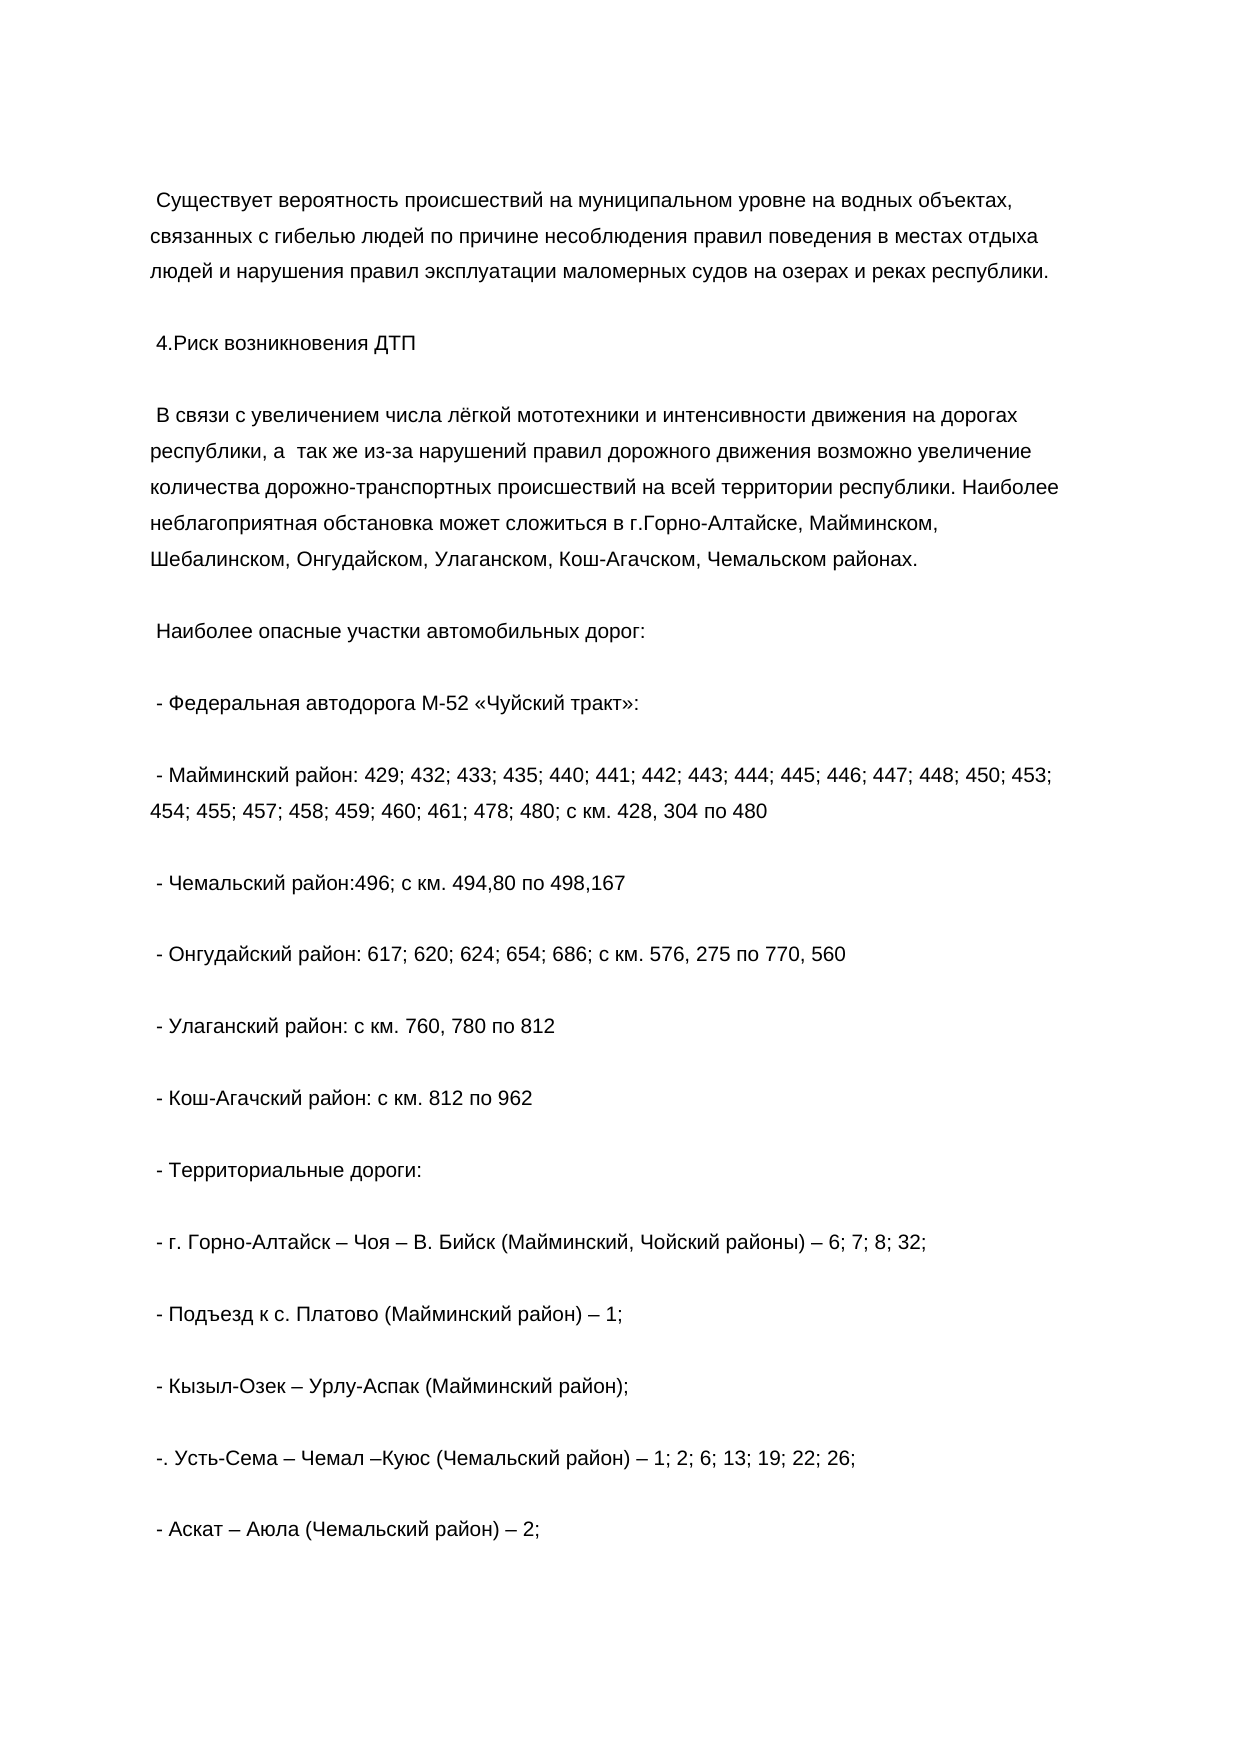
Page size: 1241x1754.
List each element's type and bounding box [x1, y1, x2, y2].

table_cell [140, 150, 1078, 1577]
